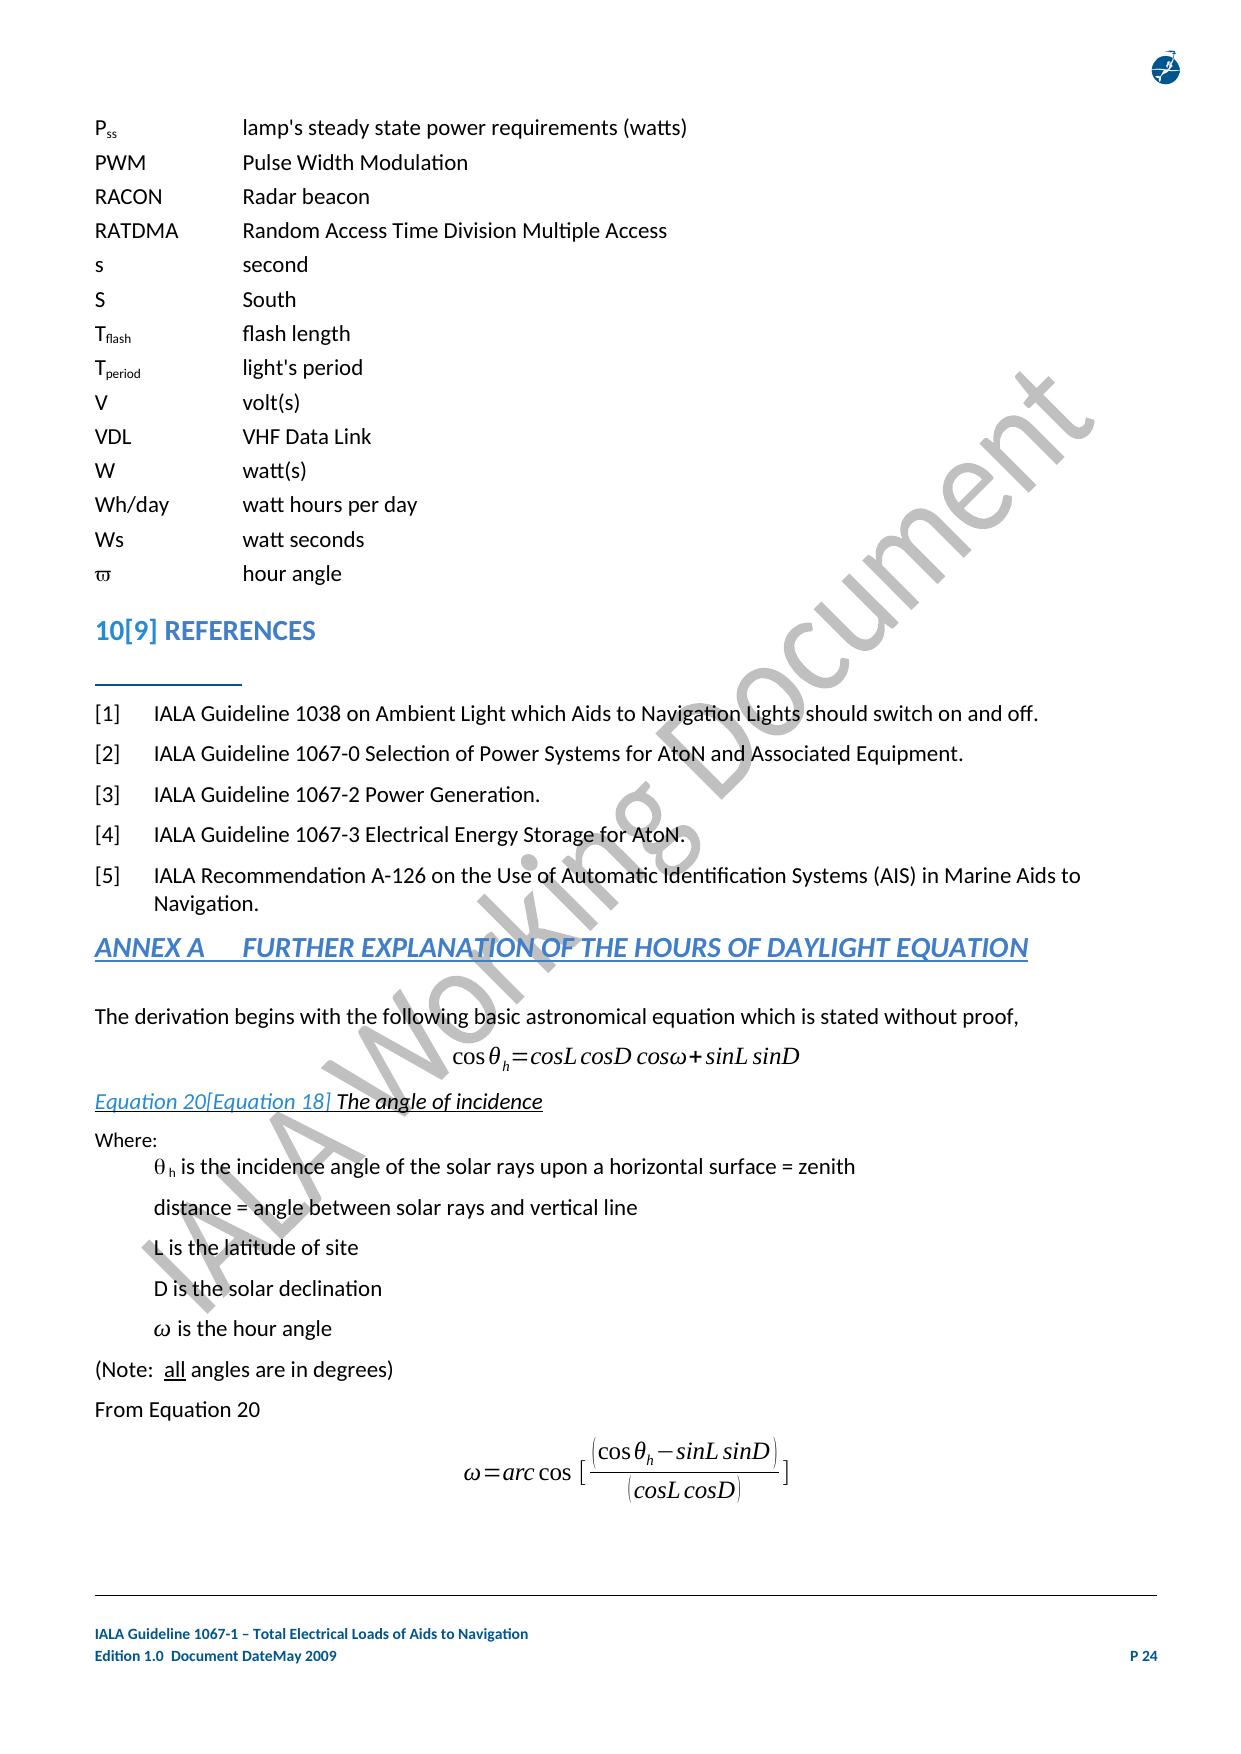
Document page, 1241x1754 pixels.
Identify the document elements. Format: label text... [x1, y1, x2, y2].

text PWM Pulse Width Modulation [94, 148, 1157, 176]
text RACON Radar beacon [94, 182, 1157, 210]
text Pss lamp's steady state power requirements (watts) [94, 113, 1157, 142]
text VDL VHF Data Link [94, 422, 1157, 450]
text W watt(s) [94, 456, 1157, 484]
text Wh/day watt hours per day [94, 491, 1157, 518]
text distance = angle between solar rays and vertical line [153, 1193, 1157, 1221]
picture [1120, 0, 1239, 119]
text D is the solar declination [153, 1274, 1157, 1302]
text IALA Guideline 1038 on Ambient Light which Aids to Navigation Lights should switch on and off. [94, 699, 1157, 727]
text S South [94, 285, 1157, 313]
text hour angle [94, 559, 1157, 587]
text s second [94, 251, 1157, 279]
text Where: [94, 1127, 1157, 1152]
text RATDMA Random Access Time Division Multiple Access [94, 216, 1157, 244]
text From Equation 1 [94, 1396, 1157, 1423]
text The derivation begins with the following basic astronomical equation which is stated without proof, [94, 1002, 1157, 1031]
text IALA Guideline 1067-3 Electrical Energy Storage for AtoN. [94, 820, 1157, 848]
text FURTHER EXPLANATION OF THE HOURS OF DAYLIGHT EQUATION [94, 929, 1157, 965]
text The angle of incidence [94, 1087, 1157, 1115]
text  h is the incidence angle of the solar rays upon a horizontal surface = zenith [153, 1152, 1157, 1180]
text V volt(s) [94, 388, 1157, 416]
text IALA Guideline 1067-0 Selection of Power Systems for AtoN and Associated Equipment. [94, 739, 1157, 767]
text is the hour angle [153, 1314, 1157, 1342]
text IALA Guideline 1067-2 Power Generation. [94, 780, 1157, 808]
text Tperiod light's period [94, 353, 1157, 381]
text L is the latitude of site [153, 1233, 1157, 1261]
text Tflash flash length [94, 319, 1157, 347]
text Ws watt seconds [94, 525, 1157, 553]
text (Note: all angles are in degrees) [94, 1355, 1157, 1383]
subtitle REFERENCES [94, 612, 1157, 648]
text IALA Recommendation A-126 on the Use of Automatic Identification Systems (AIS) in Marine Aids to Navigation. [94, 861, 1157, 917]
